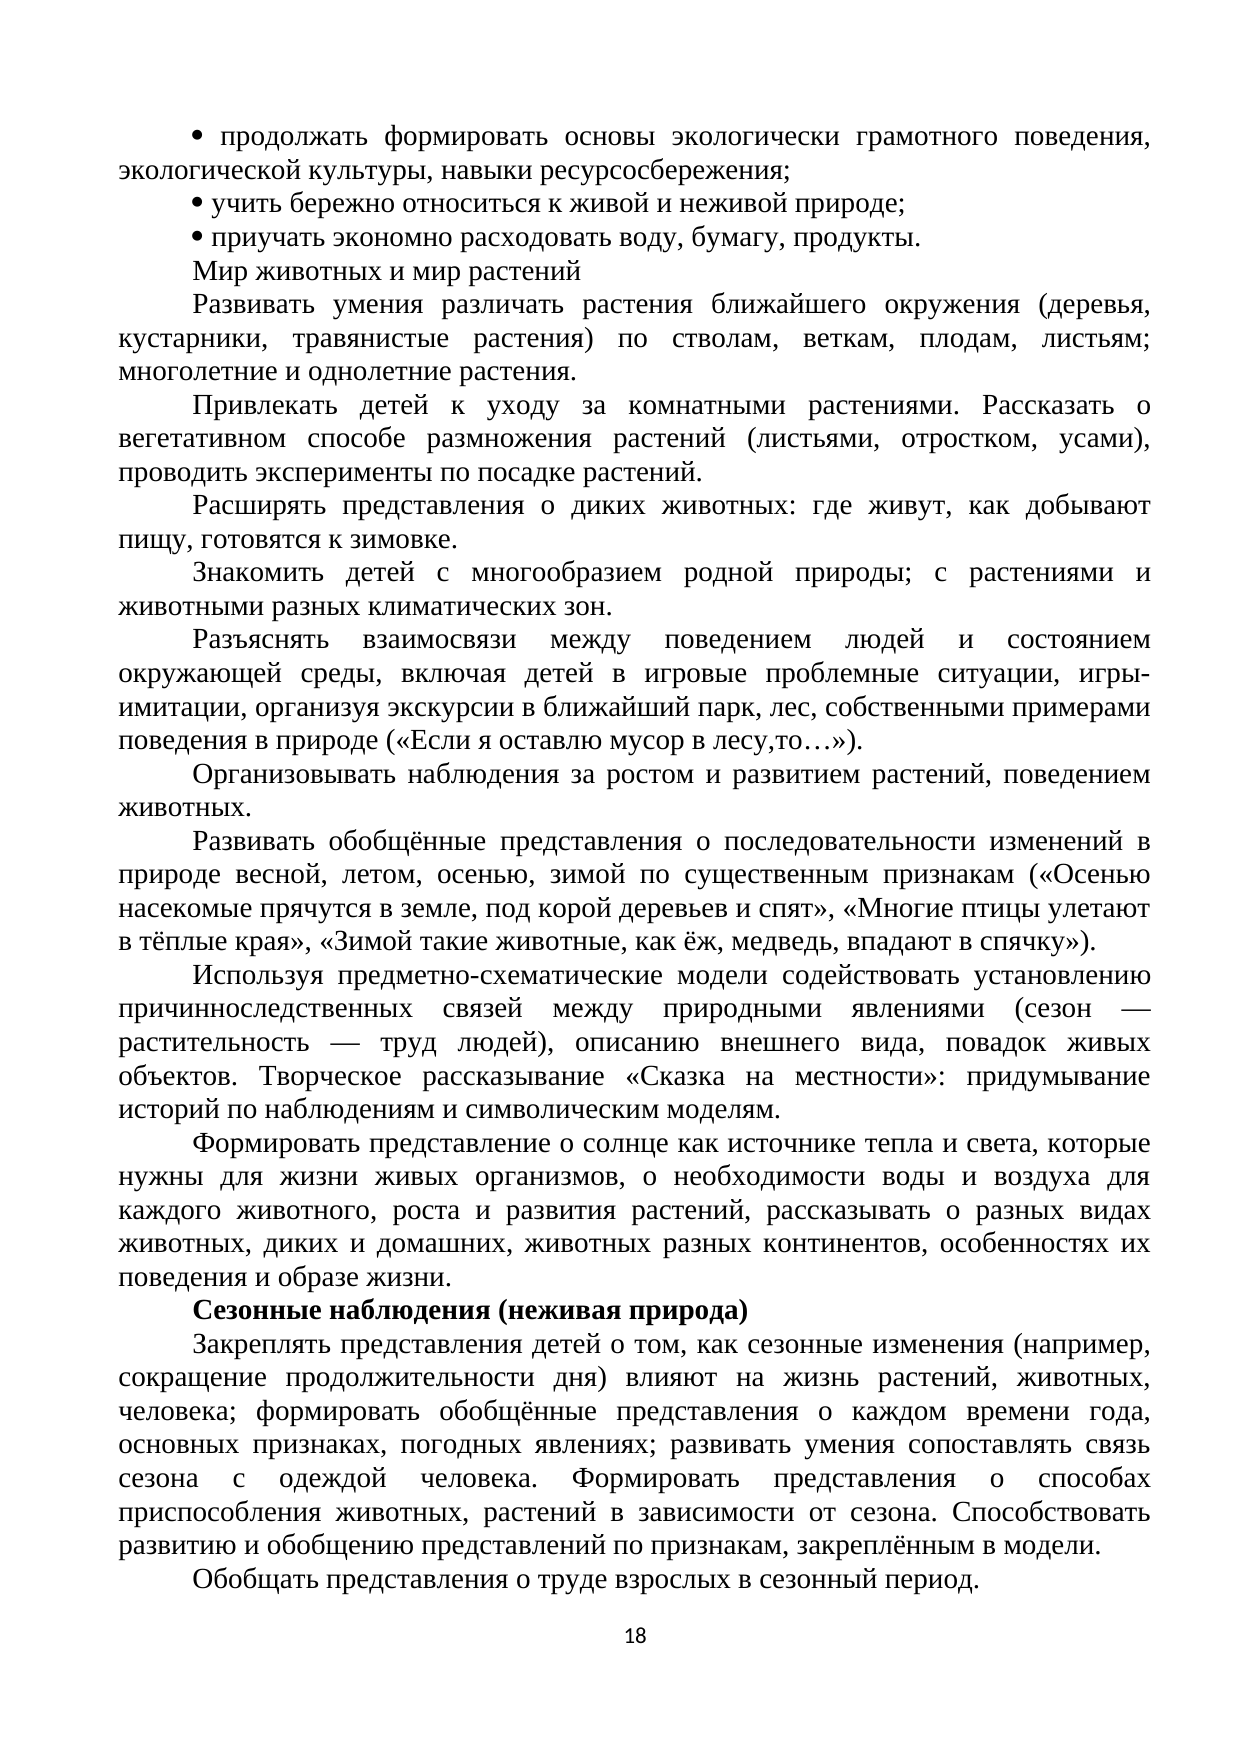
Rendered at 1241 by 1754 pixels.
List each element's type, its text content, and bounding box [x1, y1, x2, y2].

text Формировать представление о солнце как источнике тепла и света, которые нужны для жизни живых организмов, о необходимости воды и воздуха для каждого животного, роста и развития растений, рассказывать о разных видах животных, диких и домашних, животных разных континентов, особенностях их поведения и образе жизни. [118, 1125, 1152, 1292]
text Развивать обобщённые представления о последовательности изменений в природе весной, летом, осенью, зимой по существенным признакам («Осенью насекомые прячутся в земле, под корой деревьев и спят», «Многие птицы улетают в тёплые края», «Зимой такие животные, как ёж, медведь, впадают в спячку»). [118, 823, 1152, 957]
text приучать экономно расходовать воду, бумагу, продукты. [118, 219, 1152, 253]
text Сезонные наблюдения (неживая природа) [118, 1292, 1152, 1326]
text Развивать умения различать растения ближайшего окружения (деревья, кустарники, травянистые растения) по стволам, веткам, плодам, листьям; многолетние и однолетние растения. [118, 286, 1152, 387]
text продолжать формировать основы экологически грамотного поведения, экологической культуры, навыки ресурсосбережения; [118, 118, 1152, 185]
text Знакомить детей с многообразием родной природы; с растениями и животными разных климатических зон. [118, 554, 1152, 622]
text Организовывать наблюдения за ростом и развитием растений, поведением животных. [118, 756, 1152, 823]
text Разъяснять взаимосвязи между поведением людей и состоянием окружающей среды, включая детей в игровые проблемные ситуации, игры-имитации, организуя экскурсии в ближайший парк, лес, собственными примерами поведения в природе («Если я оставлю мусор в лесу,то…»). [118, 622, 1152, 756]
text учить бережно относиться к живой и неживой природе; [118, 185, 1152, 219]
text Мир животных и мир растений [118, 253, 1152, 286]
text Привлекать детей к уходу за комнатными растениями. Рассказать о вегетативном способе размножения растений (листьями, отростком, усами), проводить эксперименты по посадке растений. [118, 387, 1152, 487]
text Обобщать представления о труде взрослых в сезонный период. [118, 1561, 1152, 1594]
text Используя предметно-схематические модели содействовать установлению причинноследственных связей между природными явлениями (сезон — растительность — труд людей), описанию внешнего вида, повадок живых объектов. Творческое рассказывание «Сказка на местности»: придумывание историй по наблюдениям и символическим моделям. [118, 957, 1152, 1125]
text Закреплять представления детей о том, как сезонные изменения (например, сокращение продолжительности дня) влияют на жизнь растений, животных, человека; формировать обобщённые представления о каждом времени года, основных признаках, погодных явлениях; развивать умения сопоставлять связь сезона с одеждой человека. Формировать представления о способах приспособления животных, растений в зависимости от сезона. Способствовать развитию и обобщению представлений по признакам, закреплённым в модели. [118, 1326, 1152, 1561]
text Расширять представления о диких животных: где живут, как добывают пищу, готовятся к зимовке. [118, 487, 1152, 554]
